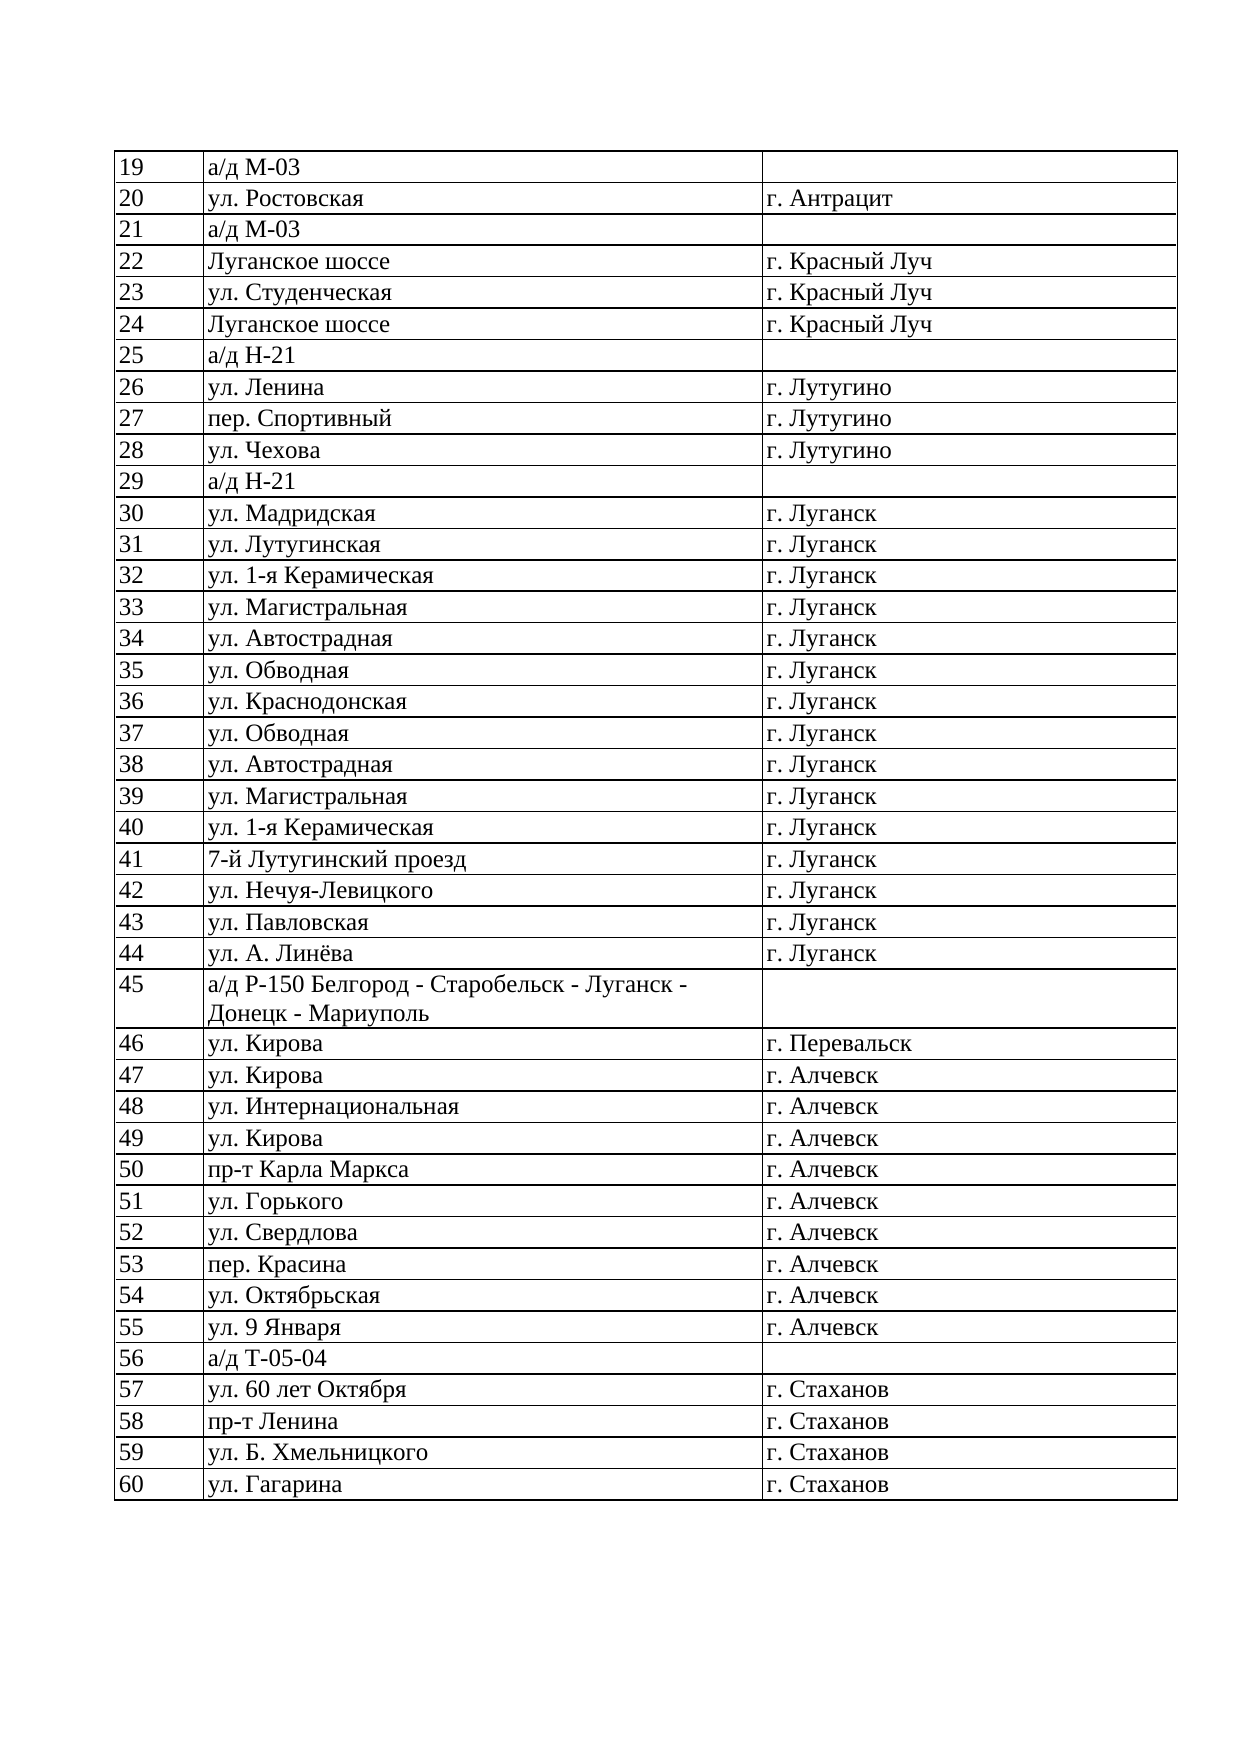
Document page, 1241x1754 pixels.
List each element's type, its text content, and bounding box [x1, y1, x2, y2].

table_cell пер. Красина [204, 1249, 762, 1279]
table_cell а/д Т-05-04 [204, 1343, 762, 1373]
table_cell 34 [115, 623, 203, 653]
table_cell г. Лутугино [763, 402, 1177, 433]
table_cell ул. Свердлова [204, 1217, 762, 1247]
table_cell 33 [115, 591, 203, 622]
table_cell г. Луганск [763, 811, 1177, 842]
table_cell 54 [115, 1280, 203, 1310]
table_cell 50 [115, 1154, 203, 1184]
table_cell 44 [115, 938, 203, 968]
table_cell ул. Павловская [204, 907, 762, 936]
table_cell ул. 1-я Керамическая [204, 812, 762, 842]
table_cell 29 [115, 466, 203, 496]
table_cell г. Луганск [763, 748, 1177, 779]
table_cell г. Алчевск [763, 1090, 1177, 1121]
table_cell 21 [115, 214, 203, 244]
table_cell г. Алчевск [763, 1153, 1177, 1184]
table_cell 20 [115, 183, 203, 213]
table_cell 59 [115, 1437, 203, 1467]
table_cell г. Луганск [763, 685, 1177, 716]
table_cell г. Алчевск [763, 1184, 1177, 1216]
table_cell ул. Автострадная [204, 623, 762, 653]
table_cell 31 [115, 529, 203, 559]
table_cell г. Стаханов [763, 1468, 1177, 1499]
table_cell Луганское шоссе [204, 246, 762, 276]
table_cell г. Стаханов [763, 1405, 1177, 1436]
table_cell пер. Спортивный [204, 403, 762, 433]
table_cell 22 [115, 245, 203, 276]
table_cell 37 [115, 717, 203, 748]
table_cell а/д М-03 [204, 215, 762, 244]
table_cell г. Красный Луч [763, 307, 1177, 339]
table_cell г. Перевальск [763, 1027, 1177, 1058]
table_cell 19 [115, 152, 203, 181]
table_cell 25 [115, 340, 203, 370]
table_cell г. Антрацит [763, 181, 1177, 213]
table_cell г. Алчевск [763, 1247, 1177, 1279]
table_cell г. Луганск [763, 622, 1177, 653]
table_cell ул. 9 Января [204, 1312, 762, 1342]
table_cell ул. Магистральная [204, 592, 762, 622]
table_cell а/д Н-21 [204, 340, 762, 370]
table_cell 51 [115, 1185, 203, 1216]
table_cell ул. Горького [204, 1186, 762, 1216]
table_cell 56 [115, 1343, 203, 1373]
table_cell ул. Нечуя-Левицкого [204, 875, 762, 905]
table_cell ул. 60 лет Октября [204, 1375, 762, 1404]
table_cell г. Луганск [763, 779, 1177, 811]
table_cell ул. Ростовская [204, 183, 762, 213]
table_cell пр-т Ленина [204, 1406, 762, 1436]
table_cell 7-й Лутугинский проезд [204, 844, 762, 873]
table_cell ул. Автострадная [204, 749, 762, 779]
table_cell [763, 465, 1177, 496]
table_cell г. Луганск [763, 590, 1177, 622]
table_cell 28 [115, 434, 203, 464]
table_cell г. Луганск [763, 653, 1177, 685]
table_cell 41 [115, 843, 203, 873]
table_cell 58 [115, 1406, 203, 1436]
table_cell [763, 213, 1177, 244]
table_cell г. Луганск [763, 936, 1177, 968]
table_cell ул. А. Линёва [204, 938, 762, 968]
table_cell 23 [115, 277, 203, 307]
table_cell 49 [115, 1123, 203, 1153]
table_cell ул. Студенческая [204, 277, 762, 307]
table_cell 57 [115, 1374, 203, 1404]
table_cell 32 [115, 560, 203, 590]
table_cell 35 [115, 654, 203, 685]
table_cell ул. Краснодонская [204, 686, 762, 716]
table_cell ул. Интернациональная [204, 1092, 762, 1121]
table_cell г. Луганск [763, 842, 1177, 873]
table_cell 27 [115, 403, 203, 433]
table_cell 24 [115, 308, 203, 339]
table_cell ул. Кирова [204, 1029, 762, 1058]
table_cell ул. Чехова [204, 435, 762, 464]
table_cell 47 [115, 1060, 203, 1090]
table_cell ул. Магистральная [204, 781, 762, 811]
table_cell 26 [115, 371, 203, 402]
table_cell ул. Б. Хмельницкого [204, 1438, 762, 1467]
table_cell 48 [115, 1091, 203, 1121]
table_cell ул. Октябрьская [204, 1280, 762, 1310]
table_cell г. Луганск [763, 496, 1177, 527]
table_cell г. Луганск [763, 716, 1177, 748]
table_cell г. Луганск [763, 874, 1177, 905]
table_cell 36 [115, 686, 203, 716]
table_cell г. Красный Луч [763, 244, 1177, 276]
table_cell г. Алчевск [763, 1059, 1177, 1090]
table_cell г. Стаханов [763, 1436, 1177, 1467]
table_cell г. Луганск [763, 559, 1177, 590]
table_cell г. Алчевск [763, 1310, 1177, 1342]
table_cell г. Алчевск [763, 1279, 1177, 1310]
table_cell ул. Ленина [204, 372, 762, 402]
table_cell Луганское шоссе [204, 309, 762, 339]
table_cell 38 [115, 749, 203, 779]
table_cell 53 [115, 1248, 203, 1279]
table_cell ул. Кирова [204, 1060, 762, 1090]
table_cell г. Алчевск [763, 1216, 1177, 1247]
table_cell г. Луганск [763, 905, 1177, 936]
table_cell г. Луганск [763, 528, 1177, 559]
table_cell г. Красный Луч [763, 276, 1177, 307]
table_cell 30 [115, 497, 203, 527]
table_cell ул. Обводная [204, 655, 762, 685]
table_cell [763, 1342, 1177, 1373]
table_cell а/д М-03 [204, 152, 762, 181]
table_cell г. Алчевск [763, 1121, 1177, 1153]
table_cell ул. Гагарина [204, 1469, 762, 1499]
table_cell 43 [115, 906, 203, 936]
table_cell [763, 968, 1177, 1027]
table_cell 40 [115, 812, 203, 842]
table_cell г. Стаханов [763, 1373, 1177, 1404]
table_cell [763, 339, 1177, 370]
table_cell 55 [115, 1311, 203, 1342]
table_cell ул. 1-я Керамическая [204, 561, 762, 590]
table_cell а/д Р-150 Белгород - Старобельск - Луганск - Донецк - Мариуполь [204, 970, 762, 1027]
table_cell ул. Лутугинская [204, 529, 762, 559]
table_cell пр-т Карла Маркса [204, 1155, 762, 1184]
table_cell 39 [115, 780, 203, 811]
table_cell 42 [115, 875, 203, 905]
table_cell ул. Кирова [204, 1123, 762, 1153]
table_cell ул. Мадридская [204, 498, 762, 527]
table_cell 46 [115, 1028, 203, 1058]
table_cell г. Лутугино [763, 370, 1177, 402]
table_cell 60 [115, 1469, 203, 1499]
table_cell 52 [115, 1217, 203, 1247]
table_cell а/д Н-21 [204, 466, 762, 496]
table_cell 45 [115, 969, 203, 1027]
table_cell г. Лутугино [763, 433, 1177, 464]
table_cell [763, 152, 1177, 181]
table_cell ул. Обводная [204, 718, 762, 748]
